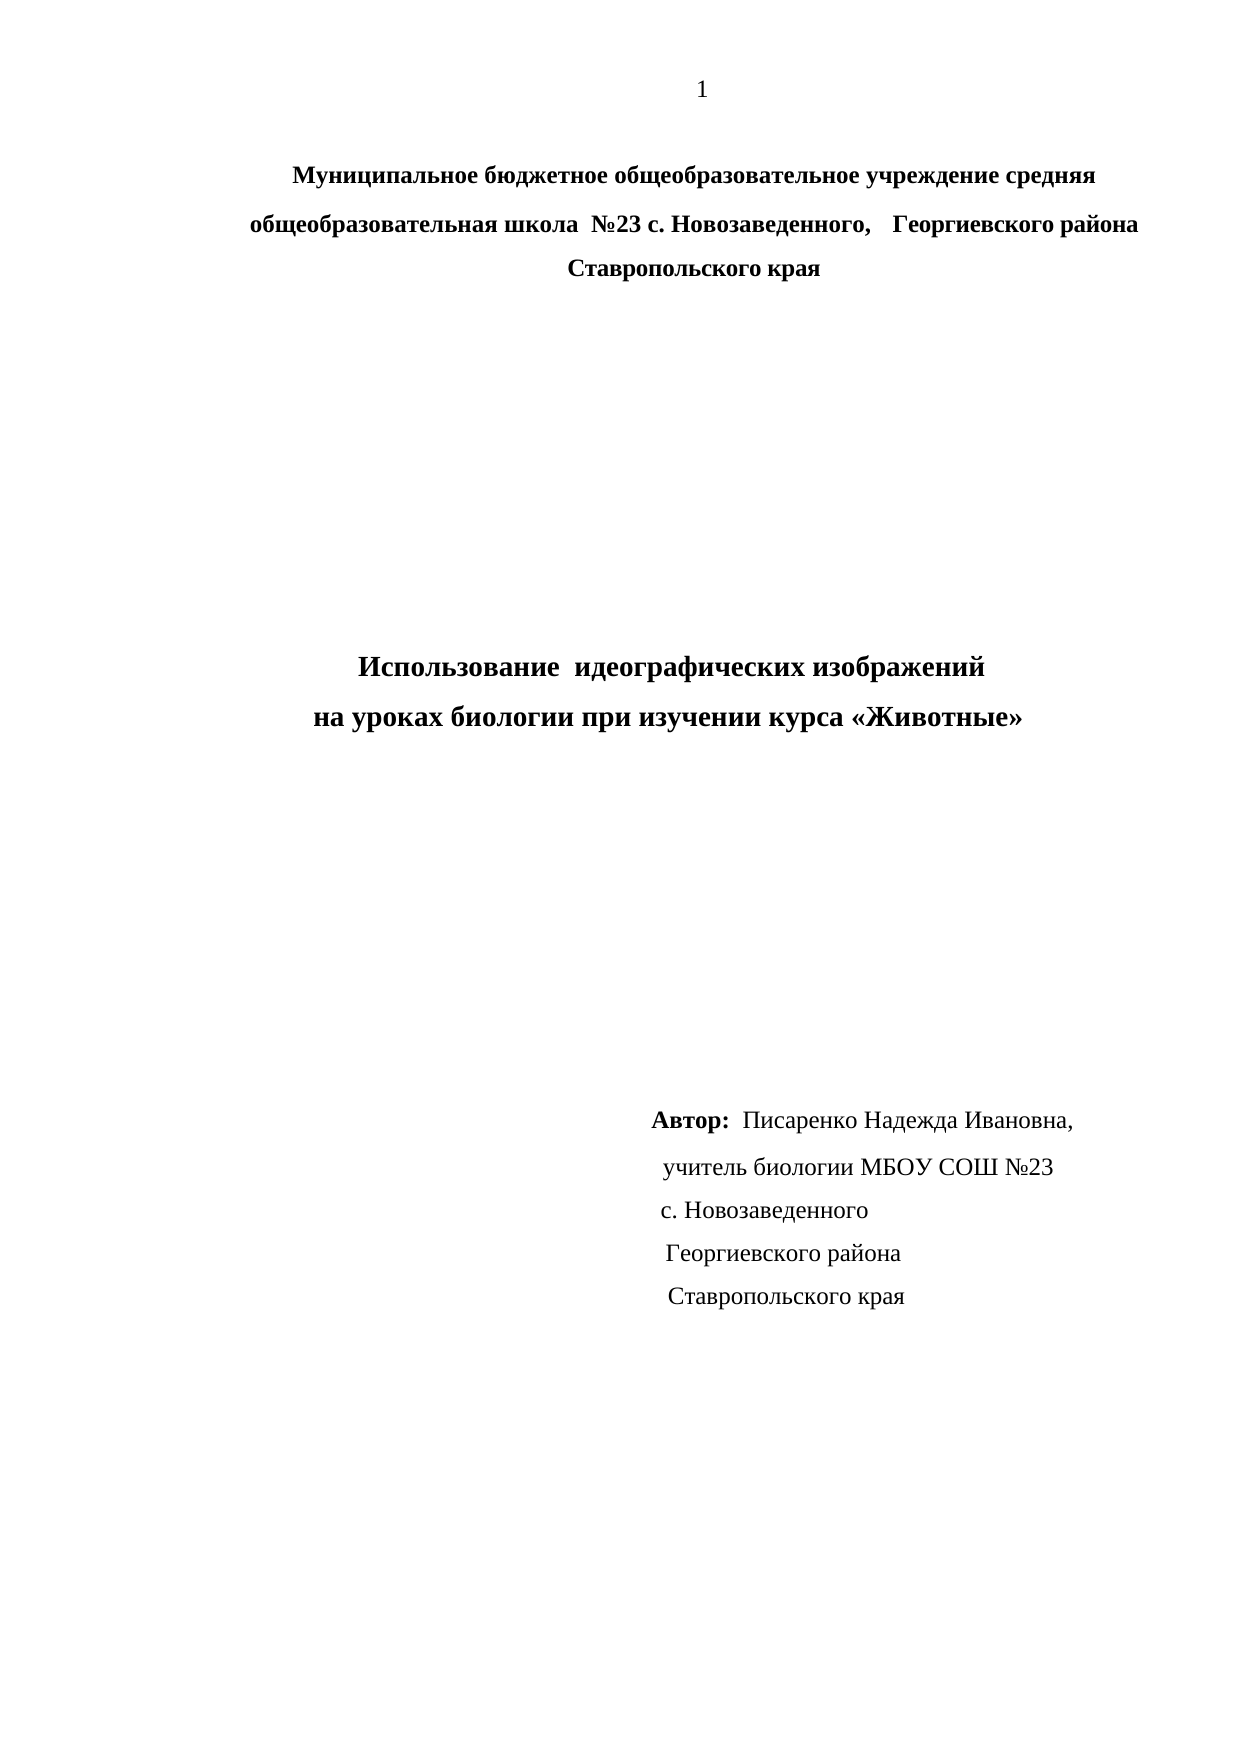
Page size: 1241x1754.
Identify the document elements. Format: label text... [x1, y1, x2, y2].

text Ставропольского края [252, 1281, 1152, 1310]
text Георгиевского района [252, 1238, 1152, 1267]
text Муниципальное бюджетное общеобразовательное учреждение средняя общеобразовательная школа №23 с. Новозаведенного, Георгиевского района Ставропольского края [236, 160, 1152, 282]
text на уроках биологии при изучении курса «Животные» [177, 699, 1152, 732]
text с. Новозаведенного [252, 1195, 1152, 1224]
text учитель биологии МБОУ СОШ №23 [252, 1152, 1152, 1181]
text Автор: Писаренко Надежда Ивановна, [252, 1051, 1152, 1135]
text Использование идеографических изображений [177, 649, 1152, 682]
